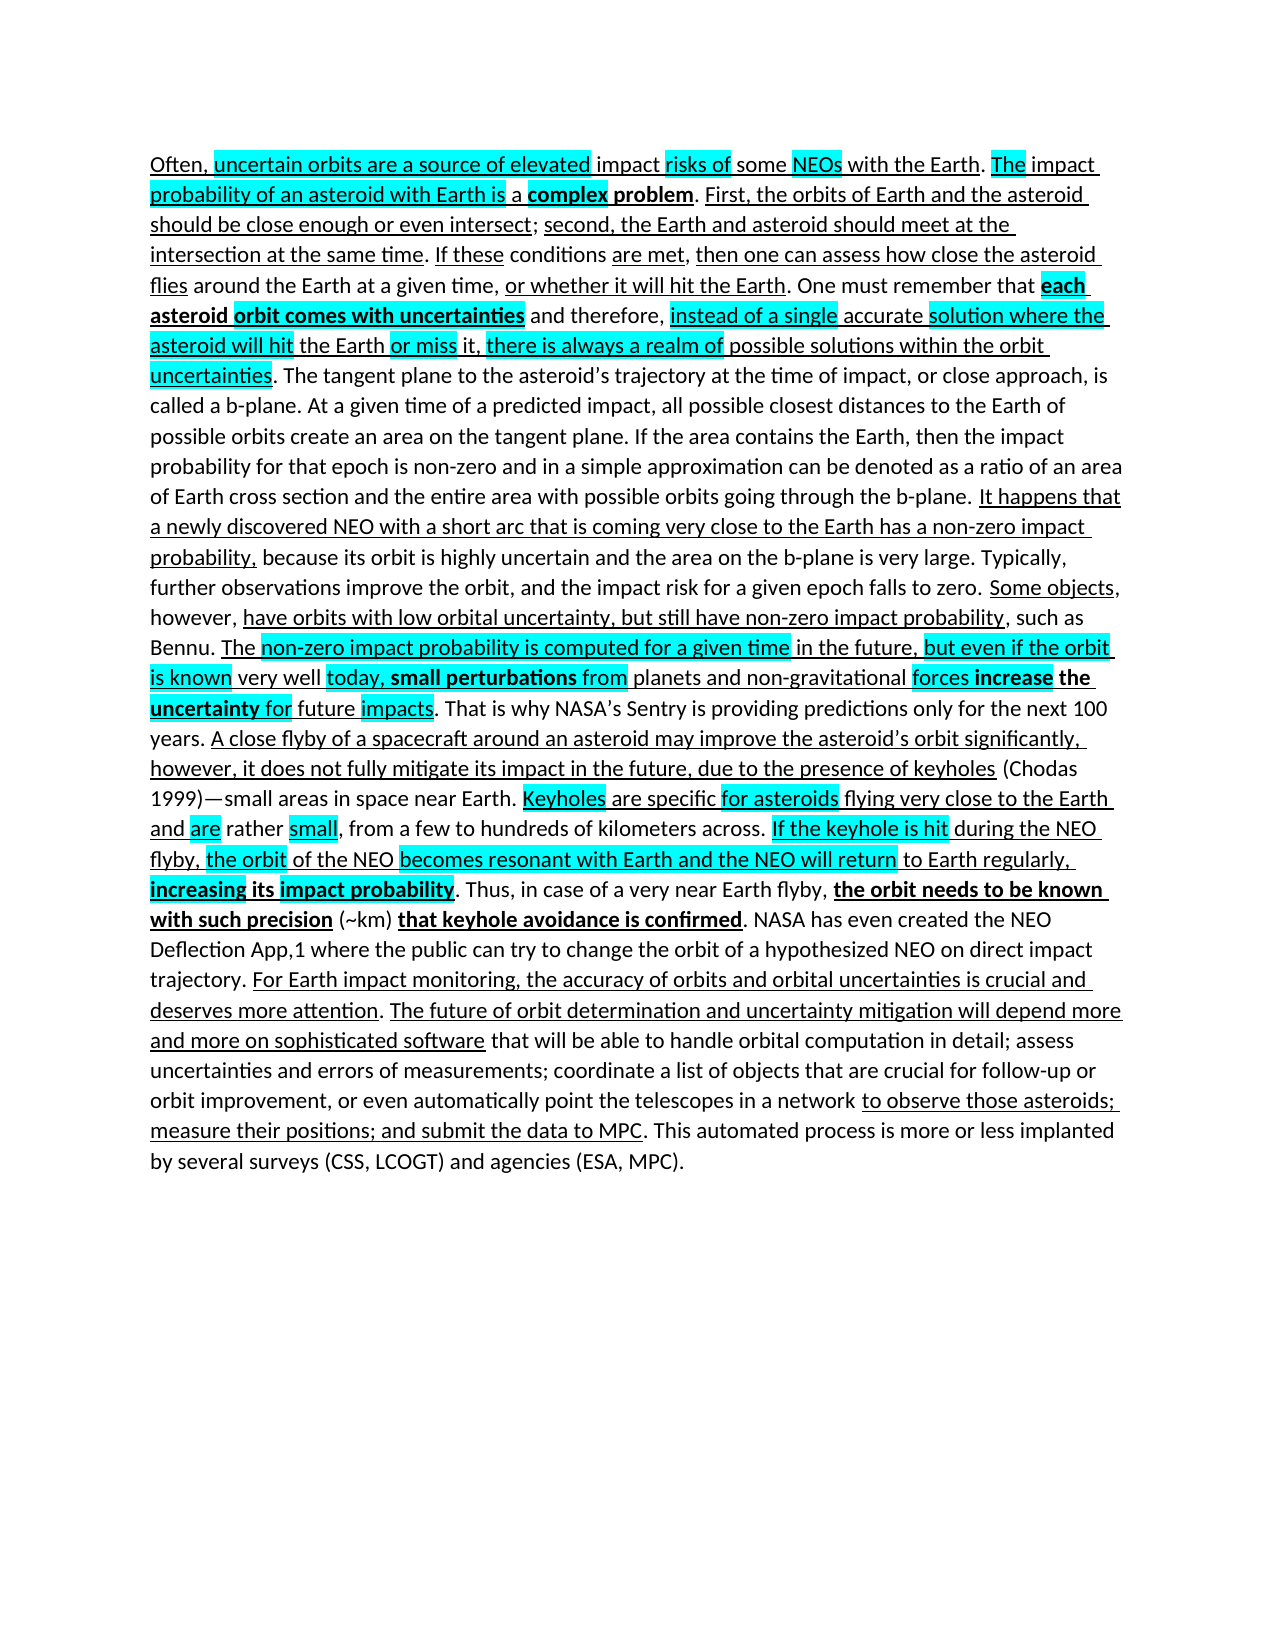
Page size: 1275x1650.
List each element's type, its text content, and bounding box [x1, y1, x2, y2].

text Often, uncertain orbits are a source of elevated impact risks of some NEOs with the Earth. The impact probability of an asteroid with Earth is a complex problem. First, the orbits of Earth and the asteroid should be close enough or even intersect; second, the Earth and asteroid should meet at the intersection at the same time. If these conditions are met, then one can assess how close the asteroid flies around the Earth at a given time, or whether it will hit the Earth. One must remember that each asteroid orbit comes with uncertainties and therefore, instead of a single accurate solution where the asteroid will hit the Earth or miss it, there is always a realm of possible solutions within the orbit uncertainties. The tangent plane to the asteroid’s trajectory at the time of impact, or close approach, is called a b-plane. At a given time of a predicted impact, all possible closest distances to the Earth of possible orbits create an area on the tangent plane. If the area contains the Earth, then the impact probability for that epoch is non-zero and in a simple approximation can be denoted as a ratio of an area of Earth cross section and the entire area with possible orbits going through the b-plane. It happens that a newly discovered NEO with a short arc that is coming very close to the Earth has a non-zero impact probability, because its orbit is highly uncertain and the area on the b-plane is very large. Typically, further observations improve the orbit, and the impact risk for a given epoch falls to zero. Some objects, however, have orbits with low orbital uncertainty, but still have non-zero impact probability, such as Bennu. The non-zero impact probability is computed for a given time in the future, but even if the orbit is known very well today, small perturbations from planets and non-gravitational forces increase the uncertainty for future impacts. That is why NASA’s Sentry is providing predictions only for the next 100 years. A close flyby of a spacecraft around an asteroid may improve the asteroid’s orbit significantly, however, it does not fully mitigate its impact in the future, due to the presence of keyholes (Chodas 1999)—small areas in space near Earth. Keyholes are specific for asteroids flying very close to the Earth and are rather small, from a few to hundreds of kilometers across. If the keyhole is hit during the NEO flyby, the orbit of the NEO becomes resonant with Earth and the NEO will return to Earth regularly, increasing its impact probability. Thus, in case of a very near Earth flyby, the orbit needs to be known with such precision (~km) that keyhole avoidance is confirmed. NASA has even created the NEO Deflection App,1 where the public can try to change the orbit of a hypothesized NEO on direct impact trajectory. For Earth impact monitoring, the accuracy of orbits and orbital uncertainties is crucial and deserves more attention. The future of orbit determination and uncertainty mitigation will depend more and more on sophisticated software that will be able to handle orbital computation in detail; assess uncertainties and errors of measurements; coordinate a list of objects that are crucial for follow-up or orbit improvement, or even automatically point the telescopes in a network to observe those asteroids; measure their positions; and submit the data to MPC. This automated process is more or less implanted by several surveys (CSS, LCOGT) and agencies (ESA, MPC). [150, 150, 1125, 1175]
